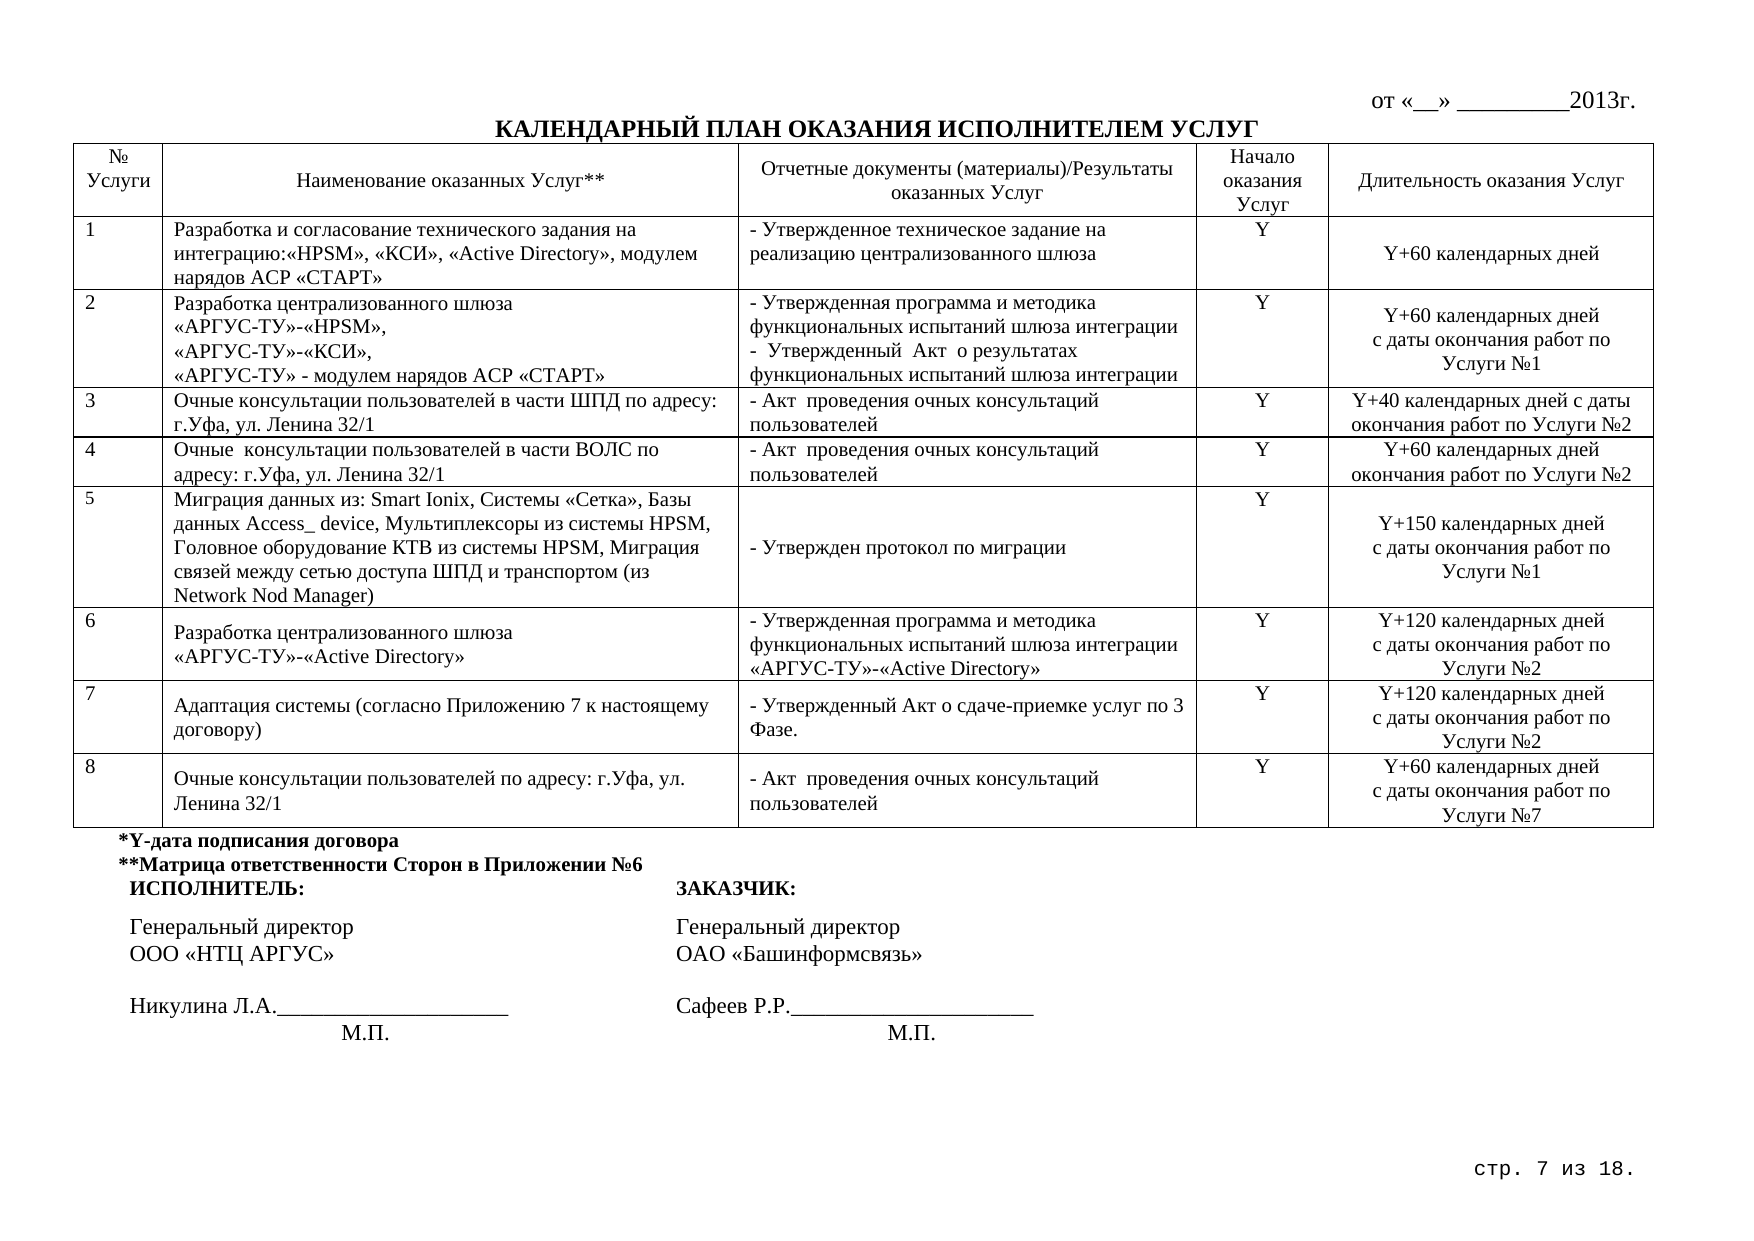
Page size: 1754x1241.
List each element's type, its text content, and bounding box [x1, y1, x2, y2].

table_cell Y+60 календарных дней с даты окончания работ по Услуги №7 [1329, 754, 1653, 827]
text КАЛЕНДАРНЫЙ ПЛАН ОКАЗАНИЯ ИСПОЛНИТЕЛЕМ УСЛУГ [118, 114, 1636, 142]
table_cell Разработка централизованного шлюза «АРГУС-ТУ»-«HPSM», «АРГУС-ТУ»-«КСИ», «АРГУС-ТУ» - модулем нарядов АСР «СТАРТ» [163, 290, 738, 387]
table_cell Адаптация системы (согласно Приложению 7 к настоящему договору) [163, 681, 738, 753]
table_cell - Акт проведения очных консультаций пользователей [739, 754, 1196, 827]
table_cell - Утвержденный Акт о сдаче-приемке услуг по 3 Фазе. [739, 681, 1196, 753]
table_cell Y+60 календарных дней с даты окончания работ по Услуги №1 [1329, 290, 1653, 387]
table_cell - Акт проведения очных консультаций пользователей [739, 438, 1196, 486]
table_cell Очные консультации пользователей в части ШПД по адресу: г.Уфа, ул. Ленина 32/1 [163, 388, 738, 436]
table_cell Y [1197, 681, 1328, 753]
text **Матрица ответственности Сторон в Приложении №6 [118, 852, 1636, 876]
table_cell 1 [74, 217, 162, 289]
text *Y-дата подписания договора [118, 828, 1636, 852]
table_cell Y+40 календарных дней с даты окончания работ по Услуги №2 [1329, 388, 1653, 436]
table_cell Y [1197, 608, 1328, 680]
table_cell Очные консультации пользователей по адресу: г.Уфа, ул. Ленина 32/1 [163, 754, 738, 827]
table_cell 3 [74, 388, 162, 436]
table_cell Разработка и согласование технического задания на интеграцию:«HPSM», «КСИ», «Active Directory», модулем нарядов АСР «СТАРТ» [163, 217, 738, 289]
table_cell Y [1197, 438, 1328, 486]
table_header ЗАКАЗЧИК: Генеральный директор ОАО «Башинформсвязь» Сафеев Р.Р._____________________ М.П. [665, 876, 1680, 1050]
table_cell 6 [74, 608, 162, 680]
table_cell Y [1197, 217, 1328, 289]
table_cell Y+60 календарных дней [1329, 217, 1653, 289]
table_cell Разработка централизованного шлюза «АРГУС-ТУ»-«Active Directory» [163, 608, 738, 680]
table_cell Y [1197, 754, 1328, 827]
table_cell - Утвержденное техническое задание на реализацию централизованного шлюза [739, 217, 1196, 289]
table_header № Услуги [74, 144, 162, 216]
table_header Отчетные документы (материалы)/Результаты оказанных Услуг [739, 144, 1196, 216]
table_header Начало оказания Услуг [1197, 144, 1328, 216]
table_cell Y+150 календарных дней с даты окончания работ по Услуги №1 [1329, 487, 1653, 607]
table_header Длительность оказания Услуг [1329, 144, 1653, 216]
table_cell Очные консультации пользователей в части ВОЛС по адресу: г.Уфа, ул. Ленина 32/1 [163, 438, 738, 486]
table_cell - Акт проведения очных консультаций пользователей [739, 388, 1196, 436]
table_cell Y+60 календарных дней окончания работ по Услуги №2 [1329, 438, 1653, 486]
table_cell Y [1197, 388, 1328, 436]
table_cell Y+120 календарных дней с даты окончания работ по Услуги №2 [1329, 681, 1653, 753]
table_cell 2 [74, 290, 162, 387]
table_cell Y [1197, 487, 1328, 607]
table_cell 7 [74, 681, 162, 753]
table_cell Y+120 календарных дней с даты окончания работ по Услуги №2 [1329, 608, 1653, 680]
table_cell 5 [74, 487, 162, 607]
table_cell - Утвержденная программа и методика функциональных испытаний шлюза интеграции «АРГУС-ТУ»-«Active Directory» [739, 608, 1196, 680]
text от «__» _________2013г. [118, 85, 1636, 114]
table_header ИСПОЛНИТЕЛЬ: Генеральный директор ООО «НТЦ АРГУС» Никулина Л.А.____________________ М.П. [118, 876, 664, 1050]
table_cell Y [1197, 290, 1328, 387]
table_cell 4 [74, 438, 162, 486]
table_cell 8 [74, 754, 162, 827]
table_cell - Утвержденная программа и методика функциональных испытаний шлюза интеграции - Утвержденный Акт о результатах функциональных испытаний шлюза интеграции [739, 290, 1196, 387]
table_cell - Утвержден протокол по миграции [739, 487, 1196, 607]
table_cell Миграция данных из: Smart Ionix, Системы «Сетка», Базы данных Access_ device, Мультиплексоры из системы HPSM, Головное оборудование КТВ из системы HPSM, Миграция связей между сетью доступа ШПД и транспортом (из Network Nod Manager) [163, 487, 738, 607]
table_header Наименование оказанных Услуг** [163, 144, 738, 216]
